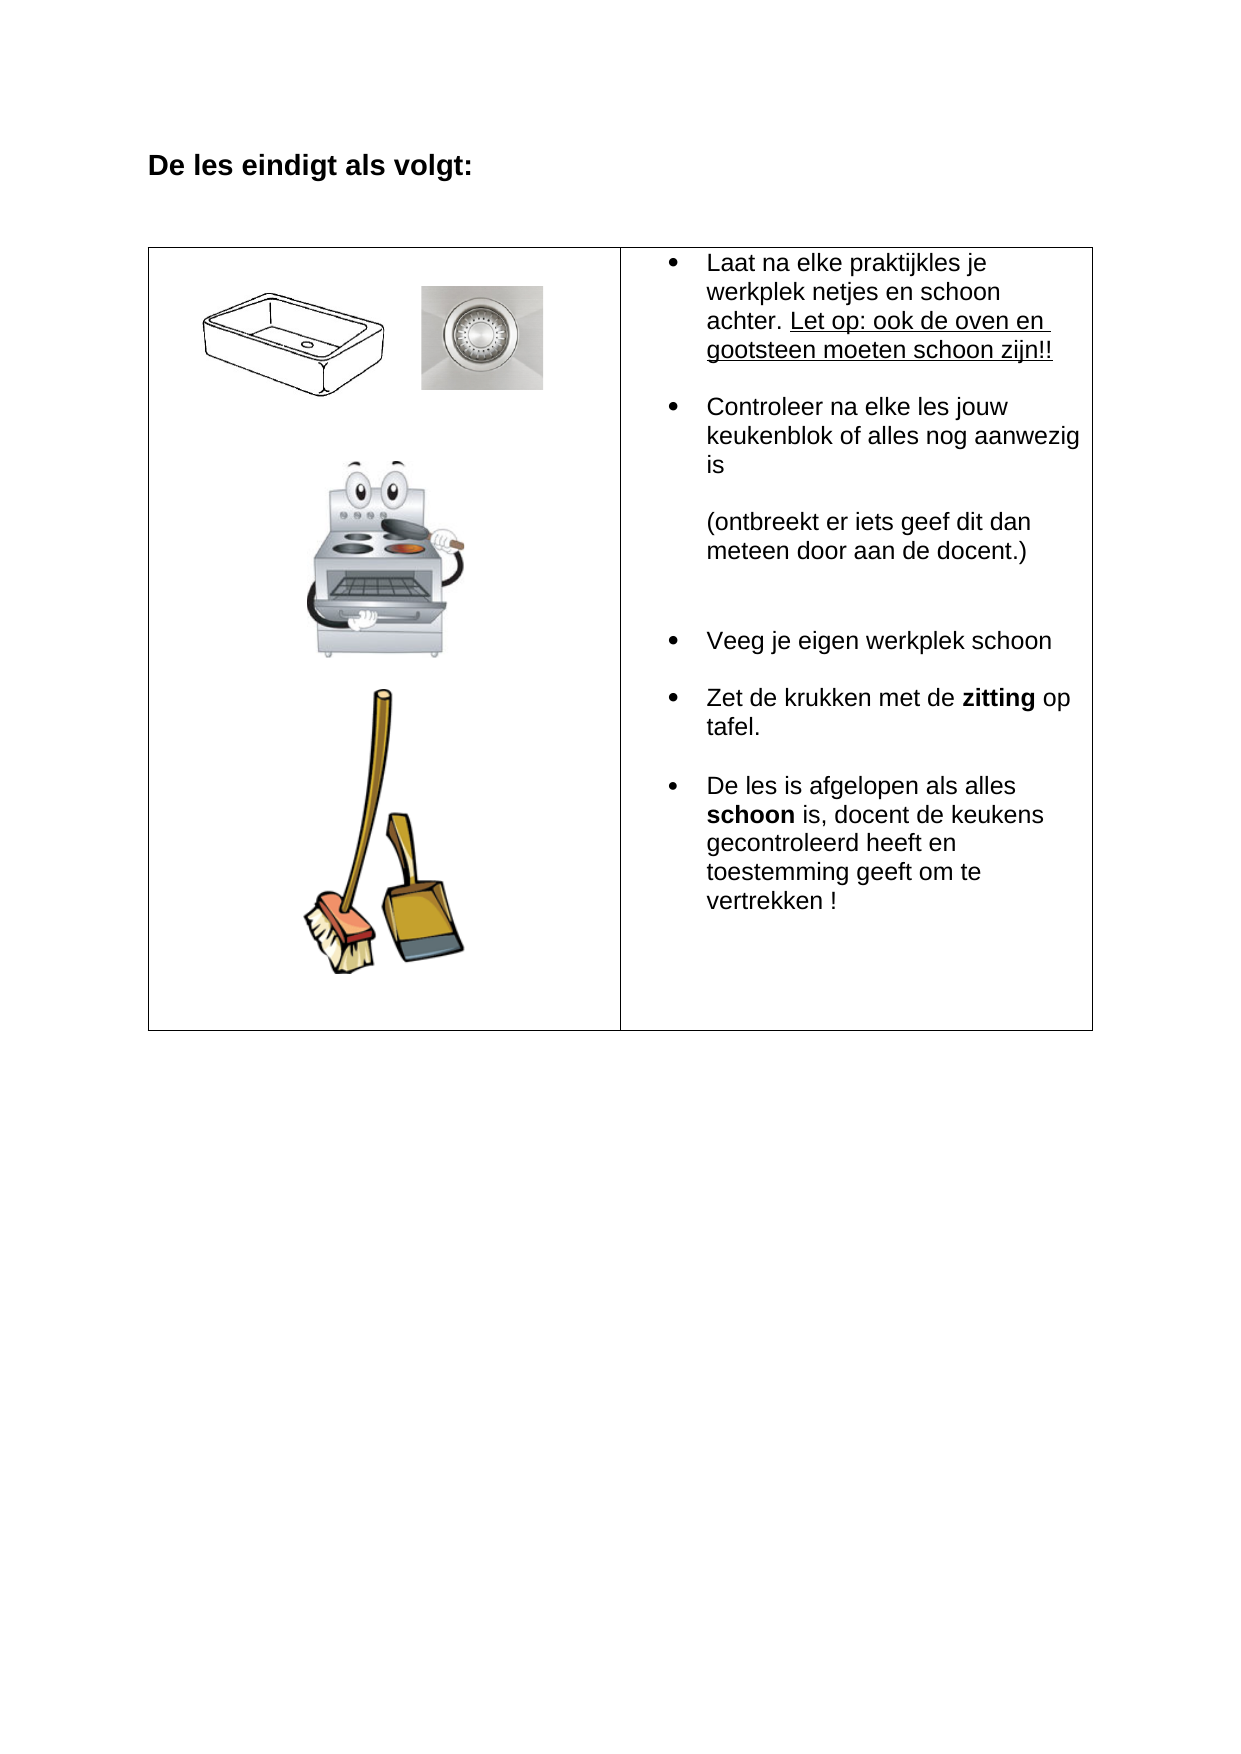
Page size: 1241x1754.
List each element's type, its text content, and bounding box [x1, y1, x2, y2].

table_header [149, 248, 620, 1030]
picture [194, 689, 574, 974]
text De les eindigt als volgt: [148, 148, 1093, 181]
table_header Laat na elke praktijkles je werkplek netjes en schoon achter. Let op: ook de oven en gootsteen moeten schoon zijn!! Controleer na elke les jouw keukenblok of alles nog aanwezig is (ontbreekt er iets geef dit dan meteen door aan de docent.) Veeg je eigen werkplek schoon Zet de krukken met de zitting op tafel. De les is afgelopen als alles schoon is, docent de keukens gecontroleerd heeft en toestemming geeft om te vertrekken ! [621, 248, 1092, 1030]
picture [200, 290, 386, 399]
picture [303, 454, 465, 662]
picture [421, 276, 544, 399]
